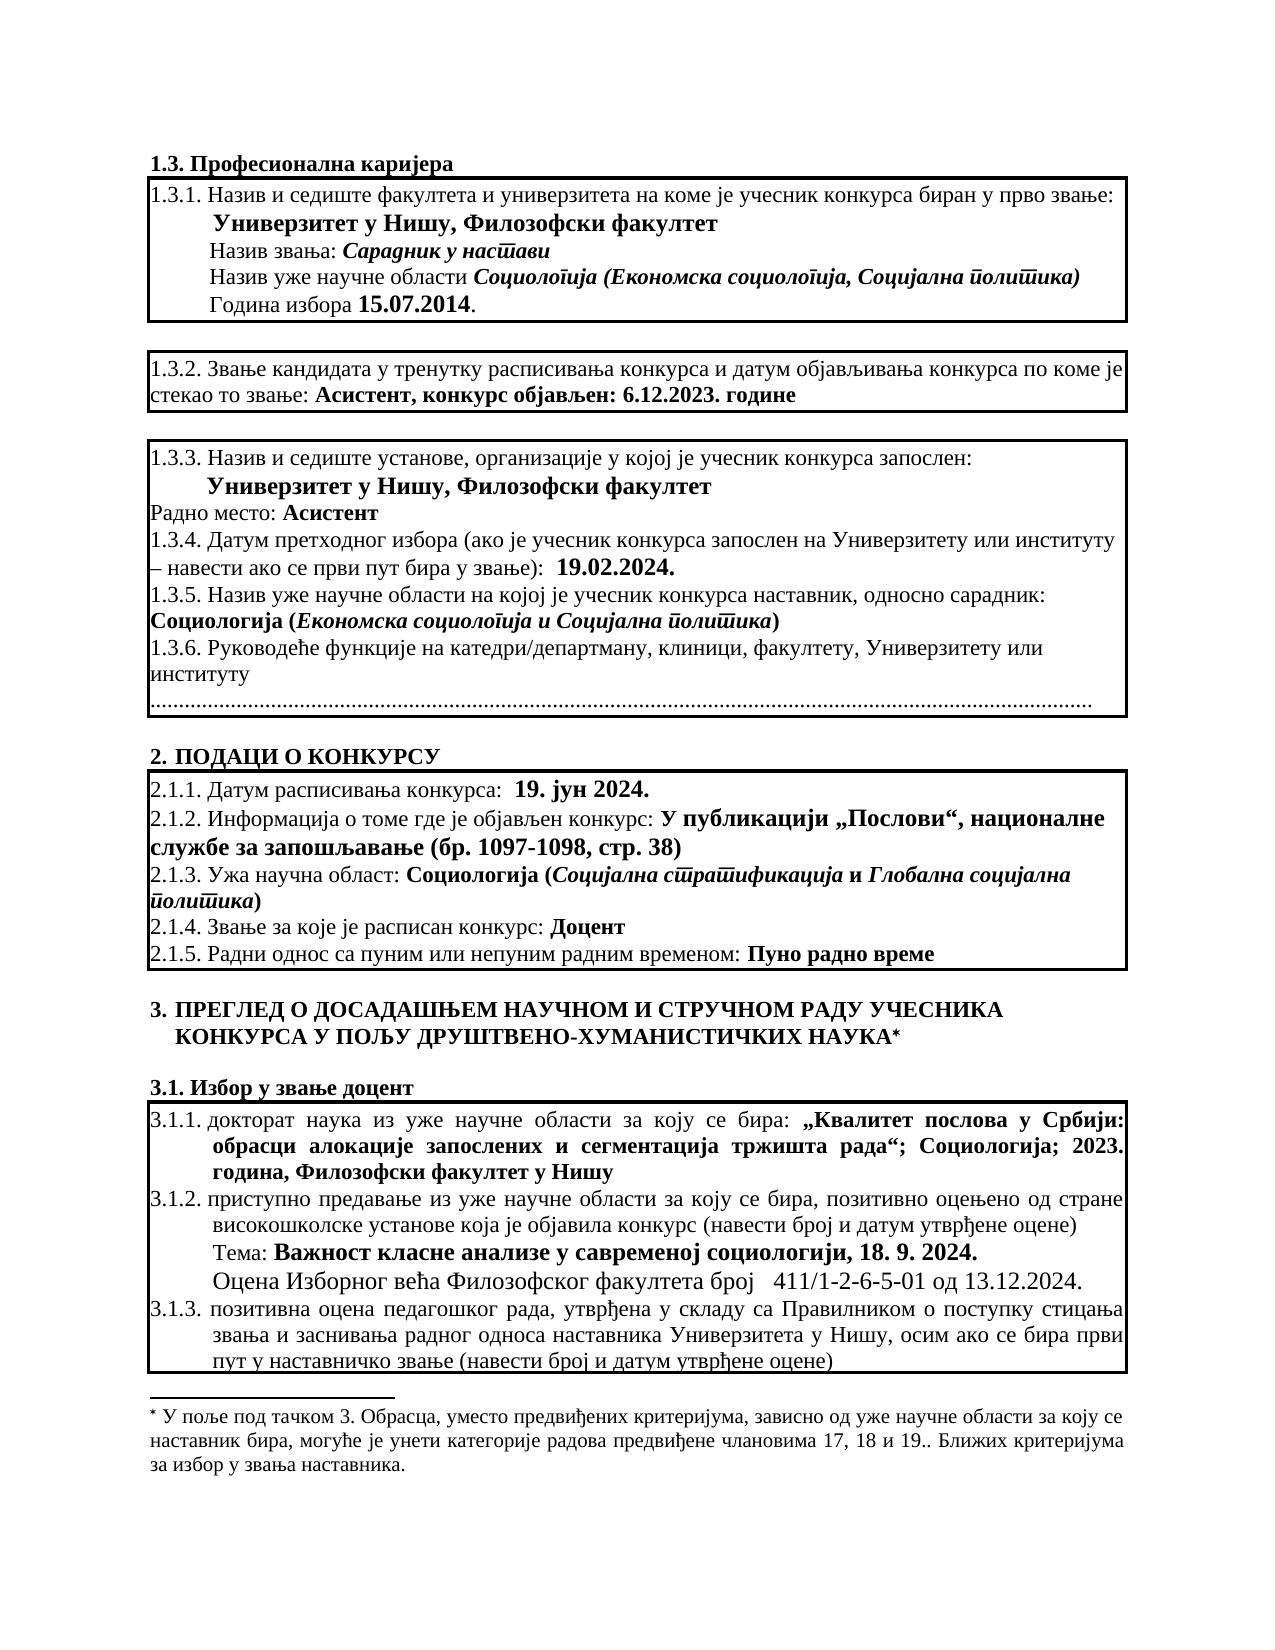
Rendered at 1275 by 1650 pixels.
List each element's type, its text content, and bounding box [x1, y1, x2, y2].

text 1.3.2. Звање кандидата у тренутку расписивања конкурса и датум објављивања конкурса по коме је стекао то звање: Асистент, конкурс објављен: 6.12.2023. године [150, 353, 1125, 410]
text 1.3.1. Назив и седиште факултета и универзитета на коме је учесник конкурса биран у прво звање: Универзитет у Нишу, Филозофски факултет [150, 180, 1125, 237]
text 2.1.2. Информација о томе где је објављен конкурс: У публикацији „Послови“, националне службе за запошљавање (бр. 1097-1098, стр. 38) [150, 803, 1125, 861]
text 3.1.2. приступно предавање из уже научне области за коју се бира, позитивно оцењено од стране високошколске установе која је објавила конкурс (навести број и датум утврђене оцене) [150, 1185, 1125, 1237]
text Радно место: Асистент [150, 499, 1125, 526]
text 3.1.3. позитивна оцена педагошког рада, утврђена у складу са Правилником о поступку стицања звања и заснивања радног односа наставника Универзитета у Нишу, осим ако се бира први пут у наставничко звање (навести број и датум утврђене оцене) [150, 1295, 1125, 1371]
text 1.3.6. Руководеће функције на катедри/департману, клиници, факултету, Универзитету или институту [150, 628, 1125, 715]
text Оцена Изборног већа Филозофског факултета број 411/1-2-6-5-01 од 13.12.2024. [150, 1266, 1125, 1295]
text 3. ПРЕГЛЕД О ДОСАДАШЊЕМ НАУЧНОМ И СТРУЧНОМ РАДУ УЧЕСНИКА КОНКУРСА У ПОЉУ ДРУШТВЕНО-ХУМАНИСТИЧКИХ НАУКА [150, 996, 1125, 1049]
text Тема: Важност класне анализе у савременој социологији, 18. 9. 2024. [150, 1237, 1125, 1266]
text 1.3.3. Назив и седиште установе, организације у којој је учесник конкурса запослен: Универзитет у Нишу, Филозофски факултет [150, 442, 1125, 499]
text Назив уже научне области Социологија (Економска социологија, Социјална политика) [150, 263, 1125, 284]
text 1.3.5. Назив уже научне области на којој је учесник конкурса наставник, односно сарадник: Социологија (Економска социологија и Социјална политика) [150, 581, 1125, 628]
text Назив звања: Сарадник у настави [150, 237, 1125, 263]
text 2. ПОДАЦИ О КОНКУРСУ [150, 743, 1125, 769]
text Година избора 15.07.2014. [150, 284, 1125, 320]
text 3.1. Избор у звање доцент [150, 1074, 1125, 1100]
text 2.1.5. Радни однос са пуним или непуним радним временом: Пуно радно време [150, 934, 1125, 968]
text 1.3.4. Датум претходног избора (ако је учесник конкурса запослен на Универзитету или институту – навести ако се први пут бира у звање): 19.02.2024. [150, 526, 1125, 581]
text 2.1.3. Ужа научна област: Социологија (Социјална стратификација и Глобална социјална политика) [150, 861, 1125, 913]
text 2.1.1. Датум расписивања конкурса: 19. јун 2024. [150, 773, 1125, 803]
text 2.1.4. Звање за које је расписан конкурс: Доцент [150, 913, 1125, 934]
text 3.1.1. докторат наука из уже научне области за коју се бира: „Квалитет послова у Србији: обрасци алокације запослених и сегментација тржишта рада“; Социологија; 2023. година, Филозофски факултет у Нишу [150, 1104, 1125, 1185]
text 1.3. Професионална каријера [150, 150, 1125, 176]
